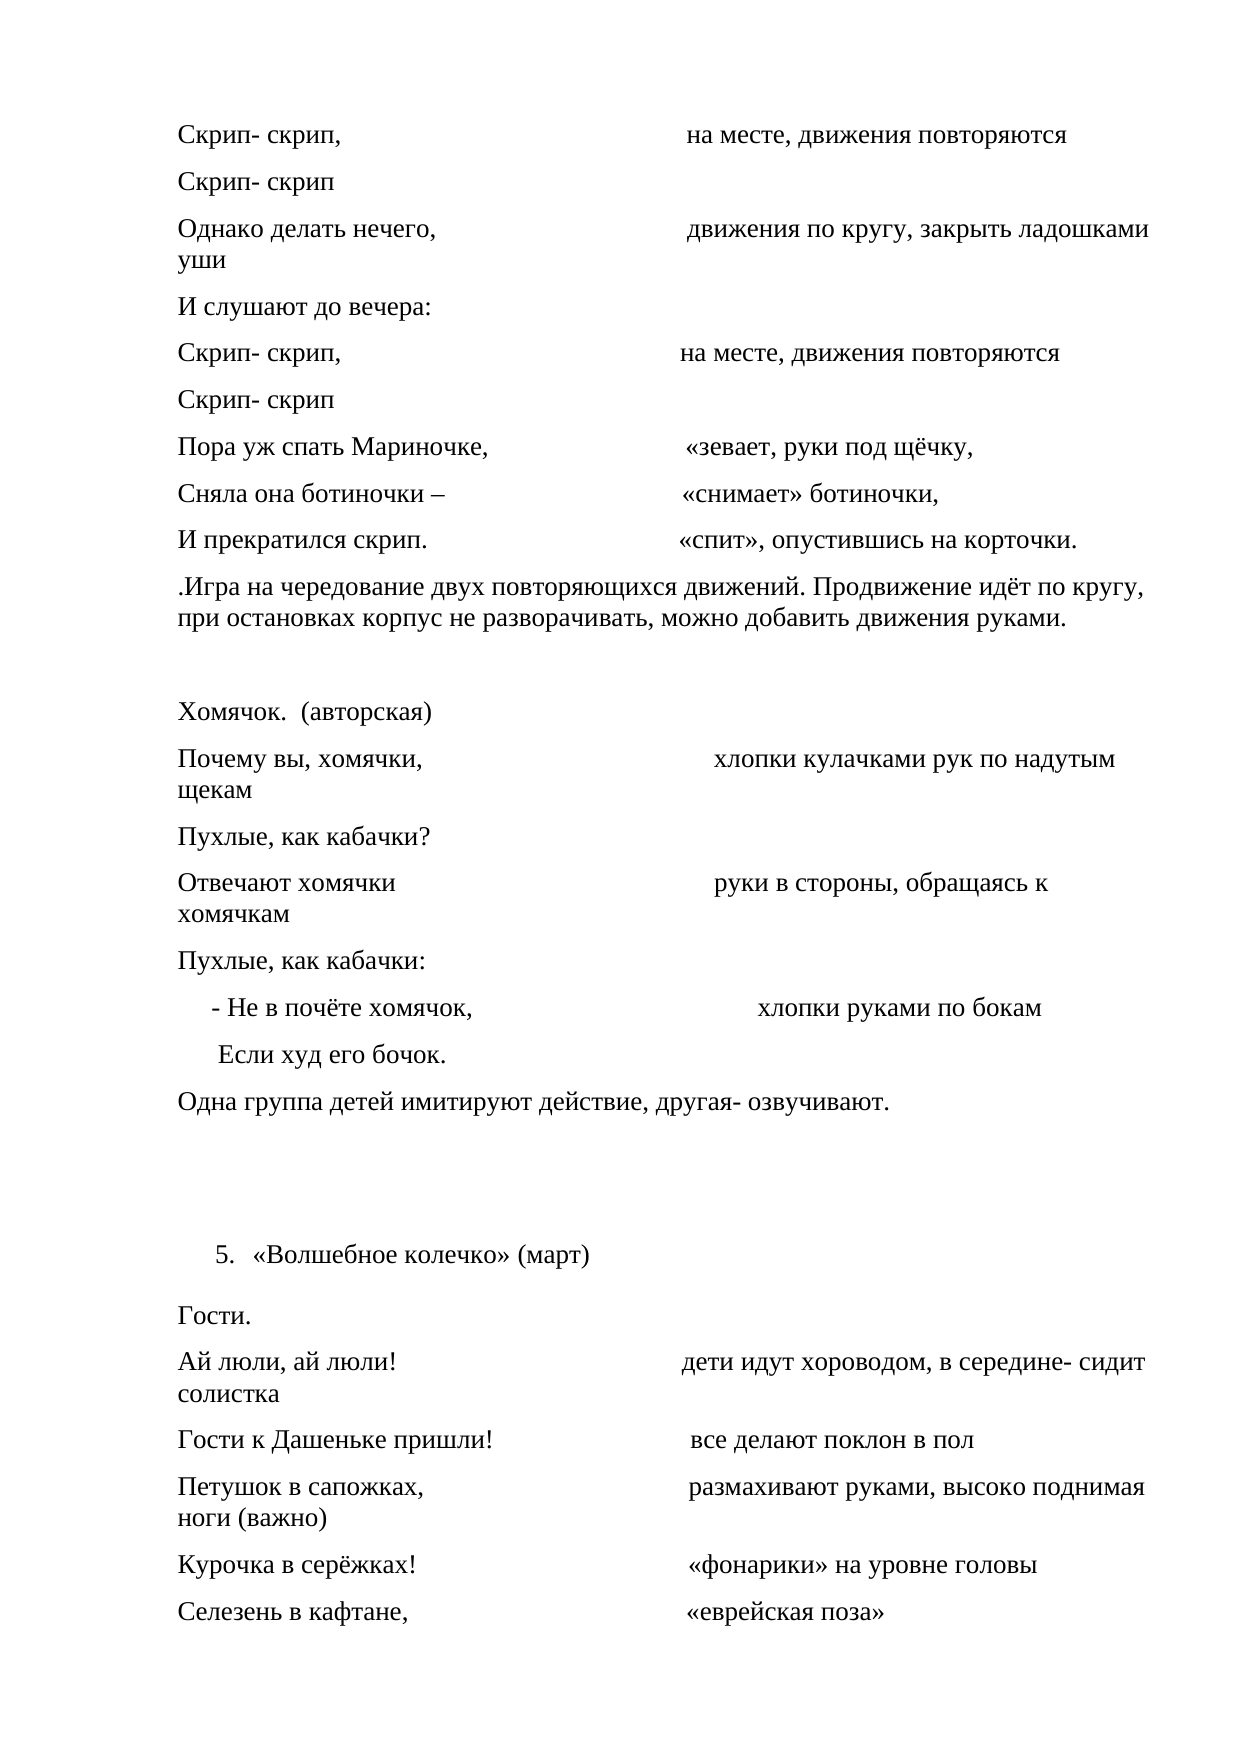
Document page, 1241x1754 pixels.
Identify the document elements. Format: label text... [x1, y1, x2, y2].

text Почему вы, хомячки, хлопки кулачками рук по надутым щекам [177, 742, 1152, 804]
text Отвечают хомячки руки в стороны, обращаясь к хомячкам [177, 866, 1152, 929]
text Скрип- скрип [177, 165, 1152, 196]
text Гости. [177, 1299, 1152, 1330]
text Пора уж спать Мариночке, «зевает, руки под щёчку, [177, 430, 1152, 461]
text Гости к Дашеньке пришли! все делают поклон в пол [177, 1423, 1152, 1454]
list «Волшебное колечко» (март) [215, 1238, 1152, 1269]
text Пухлые, как кабачки? [177, 819, 1152, 851]
text - Не в почёте хомячок, хлопки руками по бокам [177, 991, 1152, 1022]
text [177, 336, 1152, 367]
text Курочка в серёжках! «фонарики» на уровне головы [177, 1548, 1152, 1579]
text Петушок в сапожках, размахивают руками, высоко поднимая ноги (важно) [177, 1470, 1152, 1532]
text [177, 118, 1152, 149]
text Селезень в кафтане, «еврейская поза» [177, 1595, 1152, 1626]
text Однако делать нечего, движения по кругу, закрыть ладошками уши [177, 212, 1152, 274]
text Сняла она ботиночки – «снимает» ботиночки, [177, 477, 1152, 508]
text Хомячок. (авторская) [177, 695, 1152, 726]
text И слушают до вечера: [177, 289, 1152, 321]
text Пухлые, как кабачки: [177, 944, 1152, 975]
text Ай люли, ай люли! дети идут хороводом, в середине- сидит солистка [177, 1346, 1152, 1408]
text Одна группа детей имитируют действие, другая- озвучивают. [177, 1084, 1152, 1116]
text Если худ его бочок. [177, 1038, 1152, 1069]
text .Игра на чередование двух повторяющихся движений. Продвижение идёт по кругу, при остановках корпус не разворачивать, можно добавить движения руками. [177, 570, 1152, 632]
text И прекратился скрип. «спит», опустившись на корточки. [177, 523, 1152, 554]
text Скрип- скрип [177, 383, 1152, 414]
